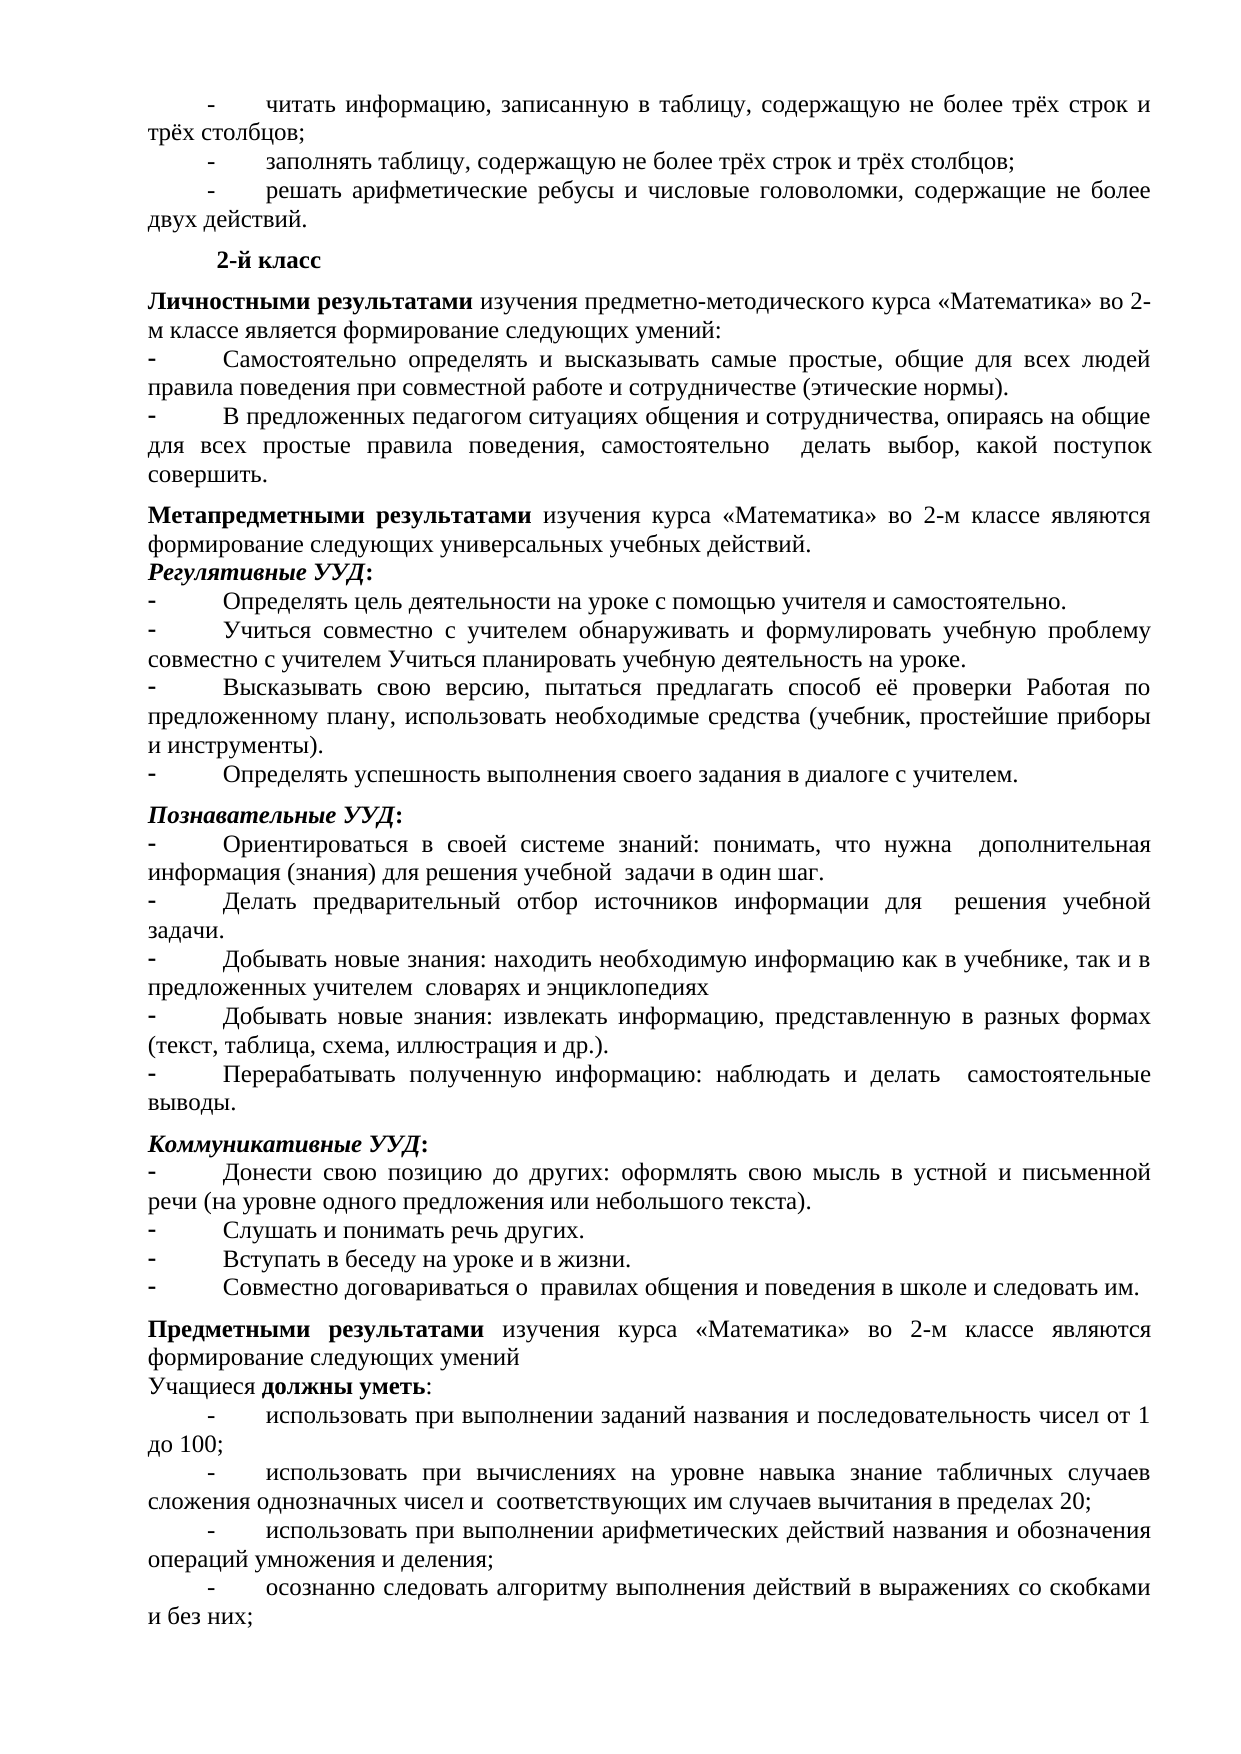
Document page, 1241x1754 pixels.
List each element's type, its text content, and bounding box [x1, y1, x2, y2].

list использовать при выполнении арифметических действий названия и обозначения операций умножения и деления; [148, 1515, 1152, 1572]
list Определять цель деятельности на уроке с помощью учителя и самостоятельно. [148, 586, 1152, 615]
list читать информацию, записанную в таблицу, содержащую не более трёх строк и трёх столбцов; [148, 89, 1152, 146]
text Предметными результатами изучения курса «Математика» во 2-м классе являются формирование следующих умений [148, 1314, 1152, 1371]
list Определять успешность выполнения своего задания в диалоге с учителем. [148, 759, 1152, 787]
list Донести свою позицию до других: оформлять свою мысль в устной и письменной речи (на уровне одного предложения или небольшого текста). [148, 1157, 1152, 1215]
text Познавательные УУД: [148, 800, 1152, 829]
list Ориентироваться в своей системе знаний: понимать, что нужна дополнительная информация (знания) для решения учебной задачи в один шаг. [148, 829, 1152, 886]
list осознанно следовать алгоритму выполнения действий в выражениях со скобками и без них; [148, 1572, 1152, 1630]
list использовать при выполнении заданий названия и последовательность чисел от 1 до 100; [148, 1400, 1152, 1457]
list Высказывать свою версию, пытаться предлагать способ её проверки Работая по предложенному плану, использовать необходимые средства (учебник, простейшие приборы и инструменты). [148, 672, 1152, 759]
list Совместно договариваться о правилах общения и поведения в школе и следовать им. [148, 1272, 1152, 1301]
list Учиться совместно с учителем обнаруживать и формулировать учебную проблему совместно с учителем Учиться планировать учебную деятельность на уроке. [148, 615, 1152, 672]
list Добывать новые знания: извлекать информацию, представленную в разных формах (текст, таблица, схема, иллюстрация и др.). [148, 1001, 1152, 1059]
list Делать предварительный отбор источников информации для решения учебной задачи. [148, 886, 1152, 944]
list Перерабатывать полученную информацию: наблюдать и делать самостоятельные выводы. [148, 1059, 1152, 1116]
list Добывать новые знания: находить необходимую информацию как в учебнике, так и в предложенных учителем словарях и энциклопедиях [148, 944, 1152, 1001]
text Регулятивные УУД: [148, 557, 1152, 586]
list использовать при вычислениях на уровне навыка знание табличных случаев сложения однозначных чисел и соответствующих им случаев вычитания в пределах 20; [148, 1457, 1152, 1515]
text Метапредметными результатами изучения курса «Математика» во 2-м классе являются формирование следующих универсальных учебных действий. [148, 500, 1152, 557]
list решать арифметические ребусы и числовые головоломки, содержащие не более двух действий. [148, 175, 1152, 232]
list Самостоятельно определять и высказывать самые простые, общие для всех людей правила поведения при совместной работе и сотрудничестве (этические нормы). [148, 344, 1152, 401]
text 2-й класс [148, 245, 1152, 274]
text Личностными результатами изучения предметно-методического курса «Математика» во 2-м классе является формирование следующих умений: [148, 286, 1152, 344]
list Слушать и понимать речь других. [148, 1215, 1152, 1244]
list заполнять таблицу, содержащую не более трёх строк и трёх столбцов; [148, 146, 1152, 175]
text Коммуникативные УУД: [148, 1129, 1152, 1157]
text Учащиеся должны уметь: [148, 1371, 1152, 1400]
list В предложенных педагогом ситуациях общения и сотрудничества, опираясь на общие для всех простые правила поведения, самостоятельно делать выбор, какой поступок совершить. [148, 401, 1152, 487]
list Вступать в беседу на уроке и в жизни. [148, 1244, 1152, 1272]
